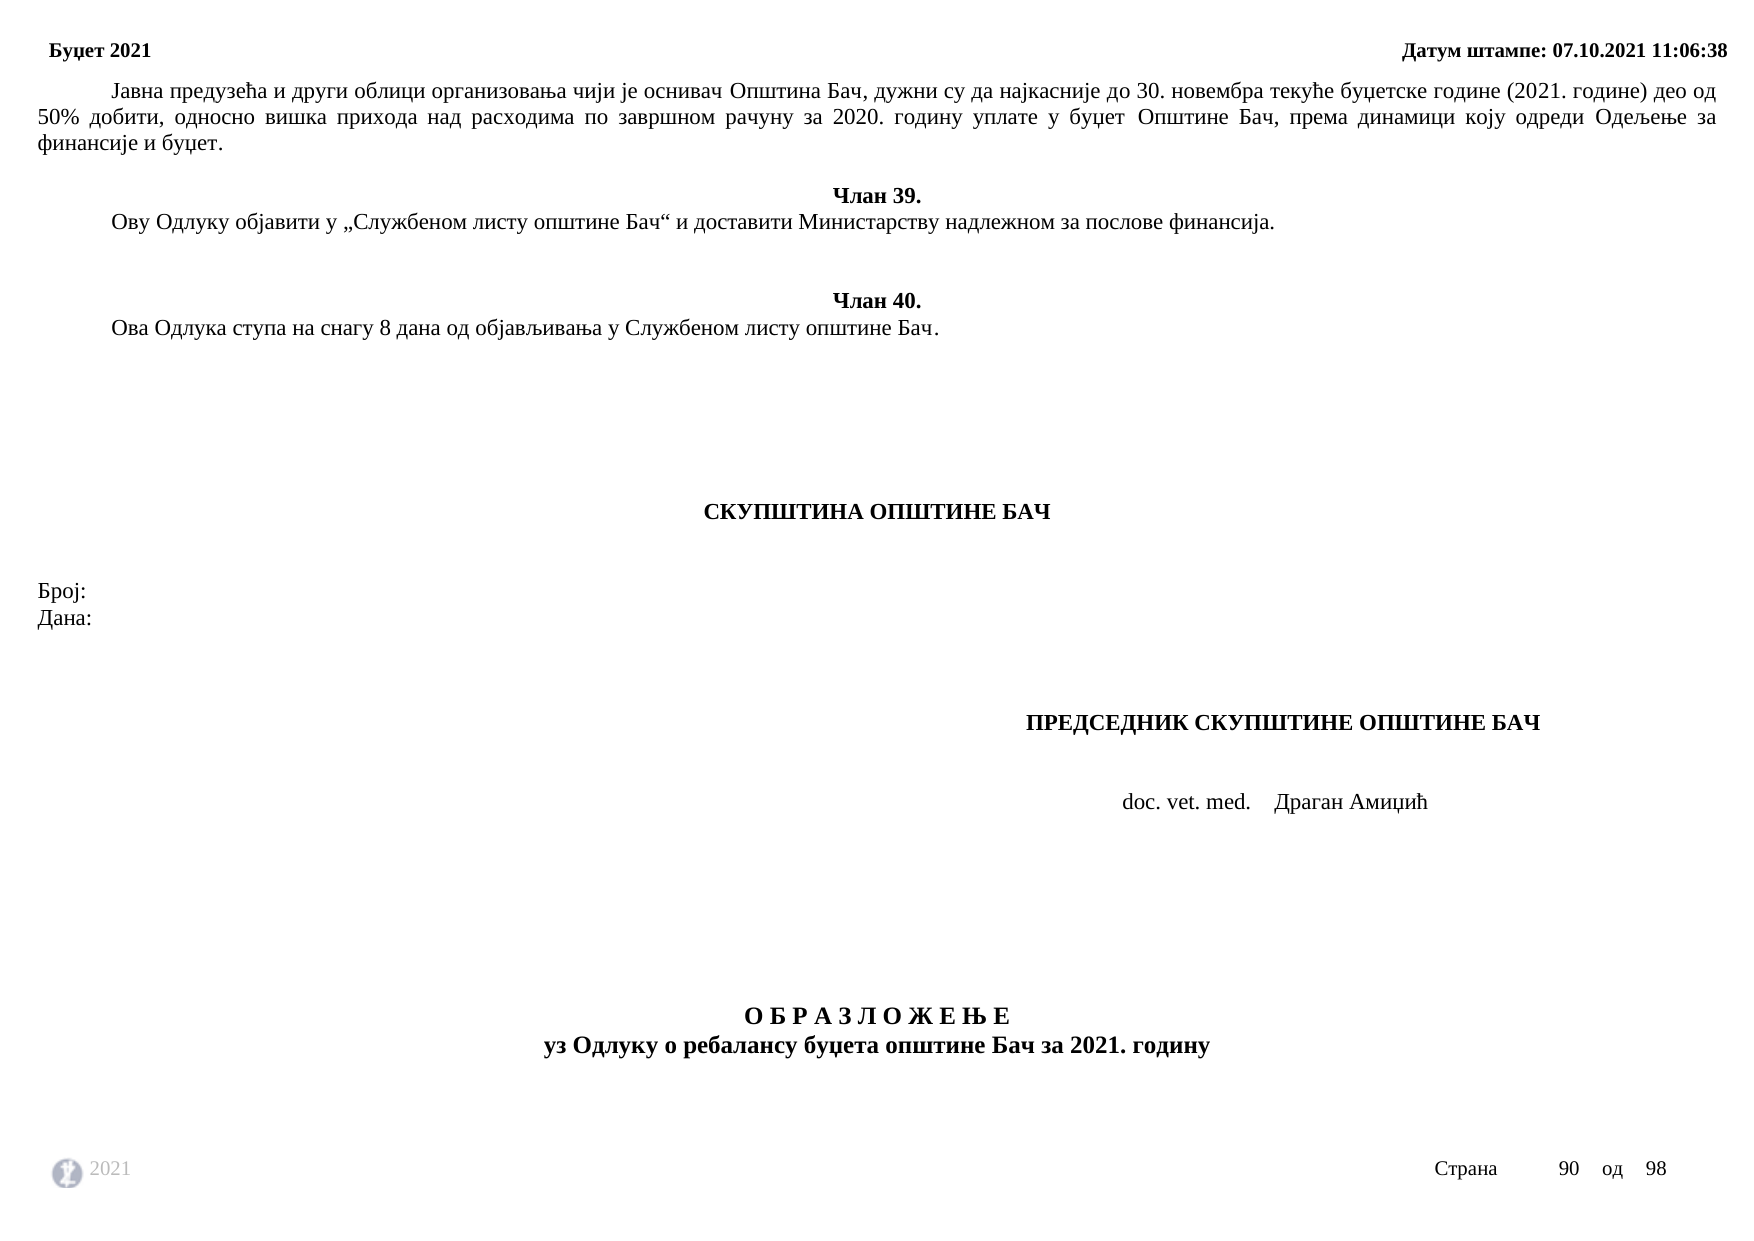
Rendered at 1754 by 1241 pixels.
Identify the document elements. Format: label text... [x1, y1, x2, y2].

text doc. vet. med. Драган Амиџић [37, 788, 1716, 814]
text ПРЕДСЕДНИК СКУПШТИНЕ ОПШТИНЕ БАЧ [850, 709, 1716, 736]
text Број: [37, 577, 1716, 604]
text Јавна предузећа и други облици организовања чији је оснивач Општина Бач, дужни су да најкасније до 30. новембра текуће буџетске године (2021. године) део од 50% добити, односно вишка прихода над расходима по завршном рачуну за 2020. годину уплате у буџет Општине Бач, према динамици коју одреди Одељење за финансије и буџет. [37, 77, 1716, 156]
text уз Одлуку о ребалансу буџета општине Бач за 2021. годину [37, 1030, 1716, 1059]
picture [48, 1155, 87, 1188]
text Ову Одлуку објавити у „Службеном листу општине Бач“ и доставити Министарству надлежном за послове финансија. [37, 208, 1716, 235]
text О Б Р А З Л О Ж Е Њ Е [37, 1001, 1716, 1030]
text Члан 40. [37, 287, 1716, 314]
text Члан 39. [37, 182, 1716, 208]
text Дана: [37, 604, 1716, 630]
text Ова Одлука ступа на снагу 8 дана од објављивања у Службеном листу општине Бач. [37, 314, 1716, 340]
text СКУПШТИНА ОПШТИНЕ БАЧ [37, 498, 1716, 525]
